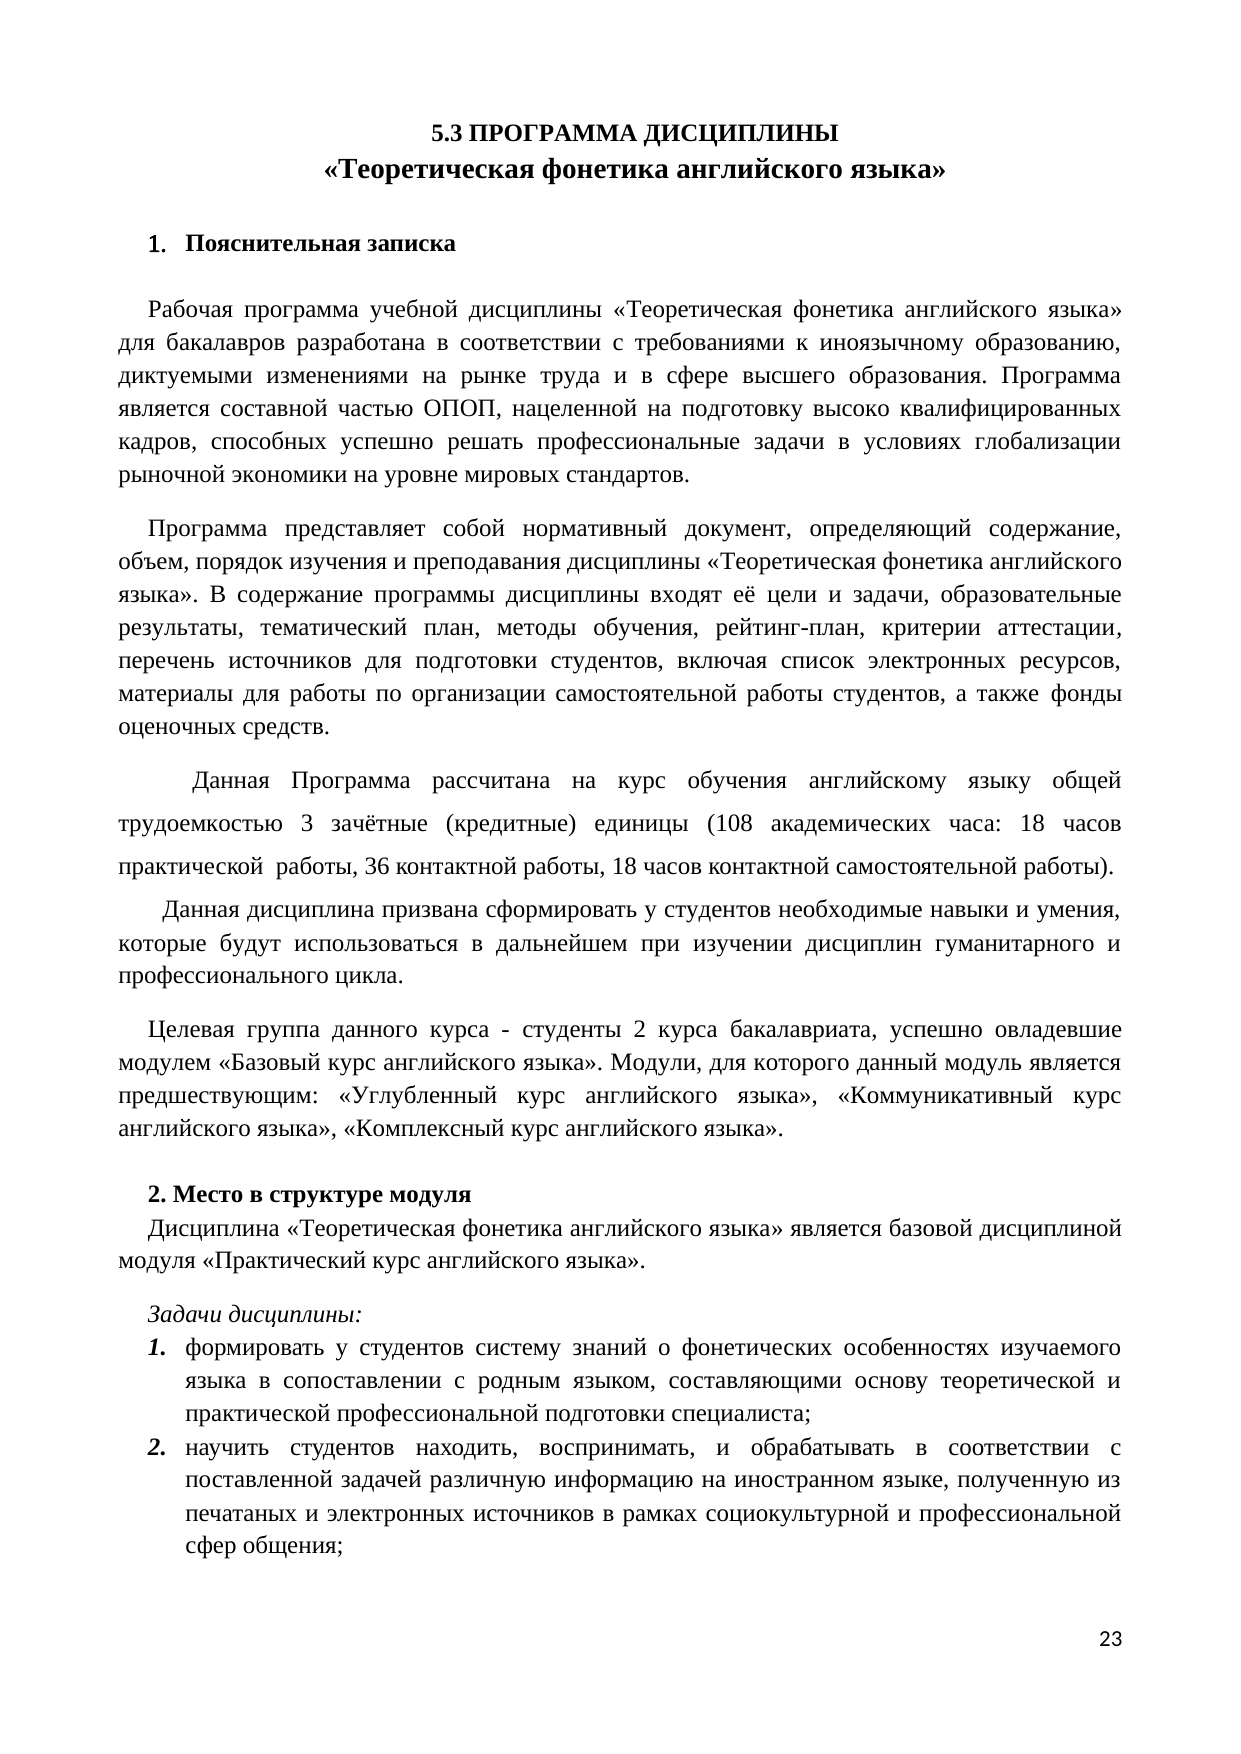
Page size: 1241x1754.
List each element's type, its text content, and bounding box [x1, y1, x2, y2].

text «Теоретическая фонетика английского языка» [118, 151, 1122, 185]
text Данная Программа рассчитана на курс обучения английскому языку общей трудоемкостью 3 зачётные (кредитные) единицы (108 академических часа: 18 часов практической работы, 36 контактной работы, 18 часов контактной самостоятельной работы). [118, 765, 1122, 880]
text 2. Место в структуре модуля [118, 1179, 1122, 1208]
text Дисциплина «Теоретическая фонетика английского языка» является базовой дисциплиной модуля «Практический курс английского языка». [118, 1213, 1122, 1274]
text Рабочая программа учебной дисциплины «Теоретическая фонетика английского языка» для бакалавров разработана в соответствии с требованиями к иноязычному образованию, диктуемыми изменениями на рынке труда и в сфере высшего образования. Программа является составной частью ОПОП, нацеленной на подготовку высоко квалифицированных кадров, способных успешно решать профессиональные задачи в условиях глобализации рыночной экономики на уровне мировых стандартов. [118, 294, 1122, 488]
text Задачи дисциплины: [118, 1299, 1122, 1328]
list Пояснительная записка [148, 228, 1122, 257]
text 5.3 ПРОГРАММА ДИСЦИПЛИНЫ [118, 118, 1122, 147]
text Целевая группа данного курса - студенты 2 курса бакалавриата, успешно овладевшие модулем «Базовый курс английского языка». Модули, для которого данный модуль является предшествующим: «Углубленный курс английского языка», «Коммуникативный курс английского языка», «Комплексный курс английского языка». [118, 1014, 1122, 1142]
list научить студентов находить, воспринимать, и обрабатывать в соответствии с поставленной задачей различную информацию на иностранном языке, полученную из печатаных и электронных источников в рамках социокультурной и профессиональной сфер общения; [148, 1432, 1122, 1559]
text Программа представляет собой нормативный документ, определяющий содержание, объем, порядок изучения и преподавания дисциплины «Теоретическая фонетика английского языка». В содержание программы дисциплины входят её цели и задачи, образовательные результаты, тематический план, методы обучения, рейтинг-план, критерии аттестации, перечень источников для подготовки студентов, включая список электронных ресурсов, материалы для работы по организации самостоятельной работы студентов, а также фонды оценочных средств. [118, 513, 1122, 740]
list формировать у студентов систему знаний о фонетических особенностях изучаемого языка в сопоставлении с родным языком, составляющими основу теоретической и практической профессиональной подготовки специалиста; [148, 1332, 1122, 1427]
text Данная дисциплина призвана сформировать у студентов необходимые навыки и умения, которые будут использоваться в дальнейшем при изучении дисциплин гуманитарного и профессионального цикла. [118, 894, 1122, 989]
